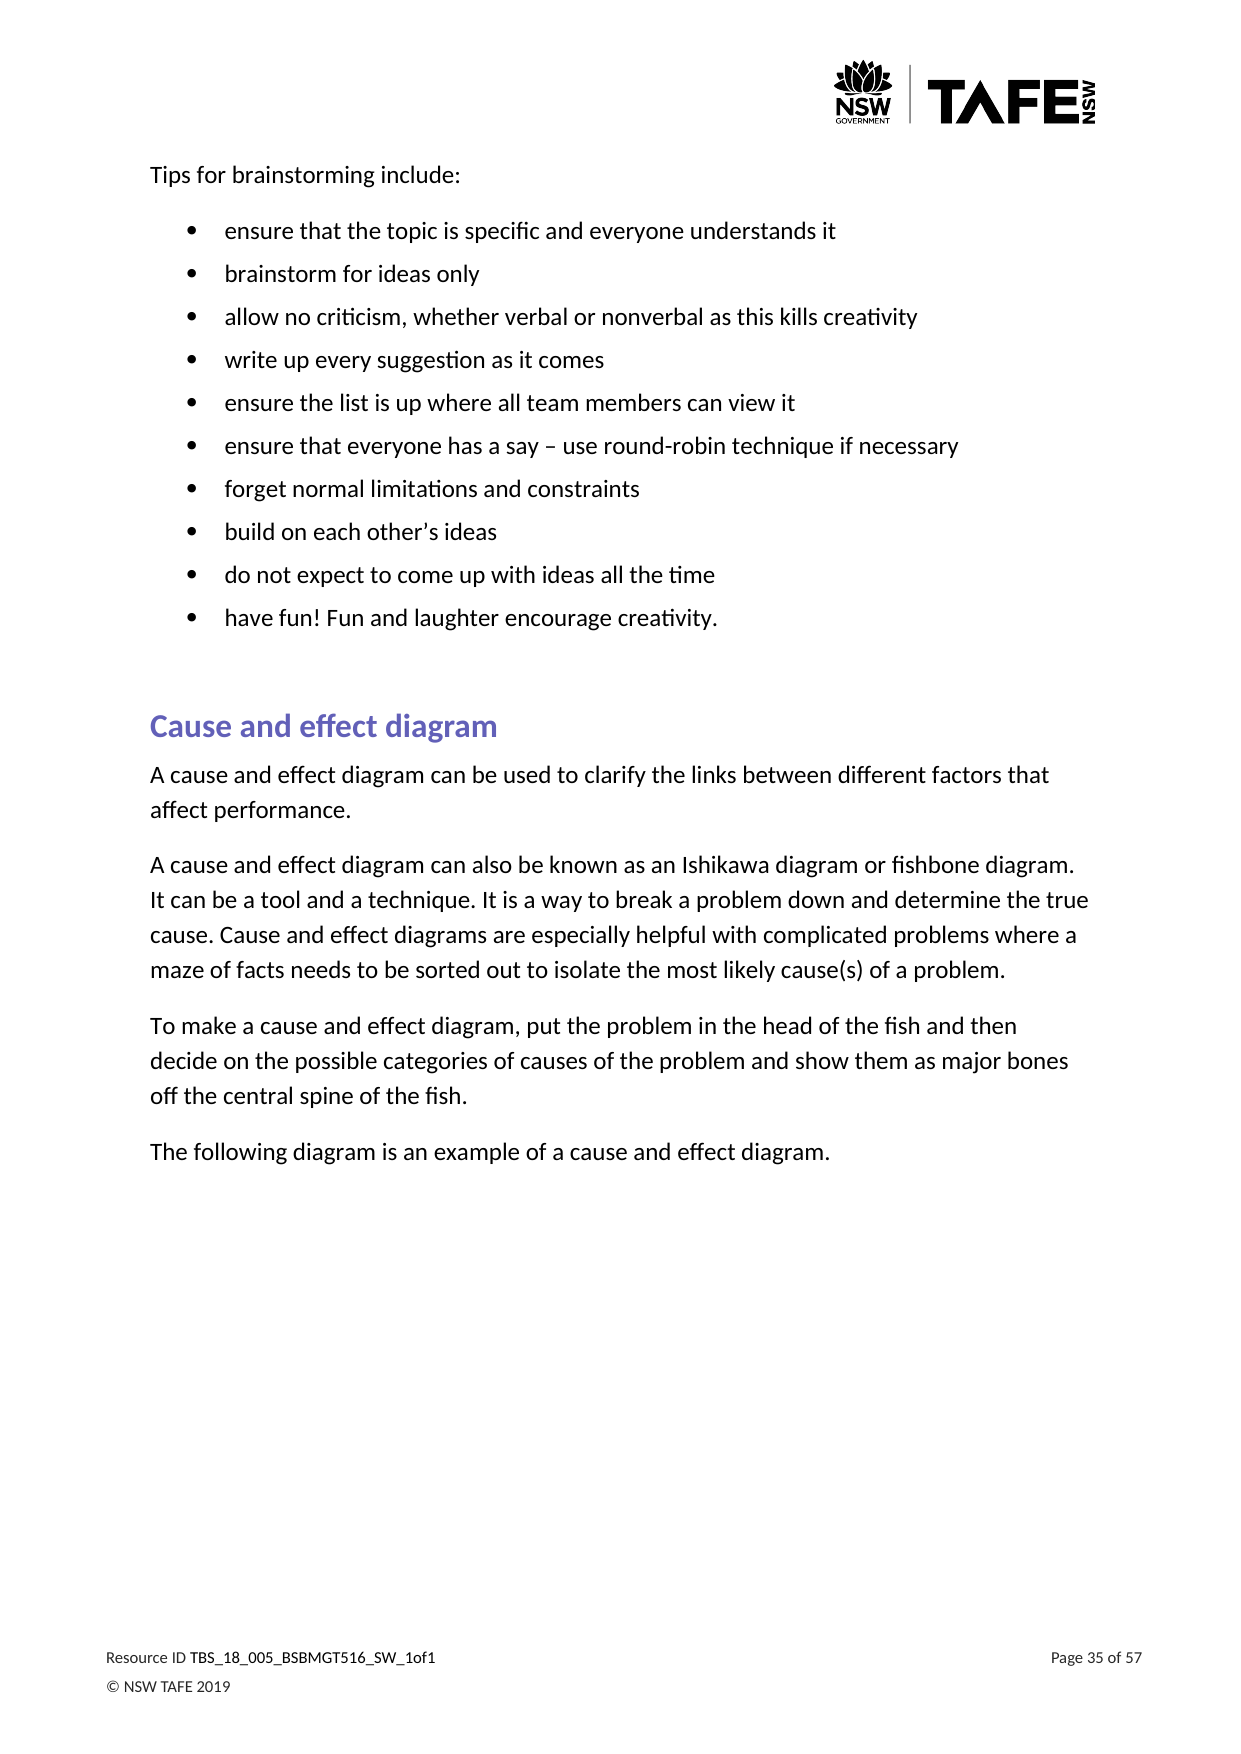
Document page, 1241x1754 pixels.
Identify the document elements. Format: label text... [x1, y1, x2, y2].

text The following diagram is an example of a cause and effect diagram. [150, 1136, 1090, 1167]
list do not expect to come up with ideas all the time [187, 559, 1090, 590]
subtitle Cause and effect diagram [150, 706, 1090, 746]
list ensure the list is up where all team members can view it [187, 387, 1090, 418]
picture [834, 59, 1095, 125]
list ensure that everyone has a say – use round-robin technique if necessary [187, 430, 1090, 461]
list brainstorm for ideas only [187, 258, 1090, 289]
list forget normal limitations and constraints [187, 473, 1090, 504]
text A cause and effect diagram can also be known as an Ishikawa diagram or fishbone diagram. It can be a tool and a technique. It is a way to break a problem down and determine the true cause. Cause and effect diagrams are especially helpful with complicated problems where a maze of facts needs to be sorted out to isolate the most likely cause(s) of a problem. [150, 849, 1090, 985]
text Tips for brainstorming include: [150, 159, 1090, 190]
list write up every suggestion as it comes [187, 344, 1090, 375]
list ensure that the topic is specific and everyone understands it [187, 215, 1090, 246]
text To make a cause and effect diagram, put the problem in the head of the fish and then decide on the possible categories of causes of the problem and show them as major bones off the central spine of the fish. [150, 1010, 1090, 1111]
list have fun! Fun and laughter encourage creativity. [187, 602, 1090, 633]
text A cause and effect diagram can be used to clarify the links between different factors that affect performance. [150, 759, 1090, 824]
list build on each other’s ideas [187, 516, 1090, 547]
list allow no criticism, whether verbal or nonverbal as this kills creativity [187, 301, 1090, 332]
